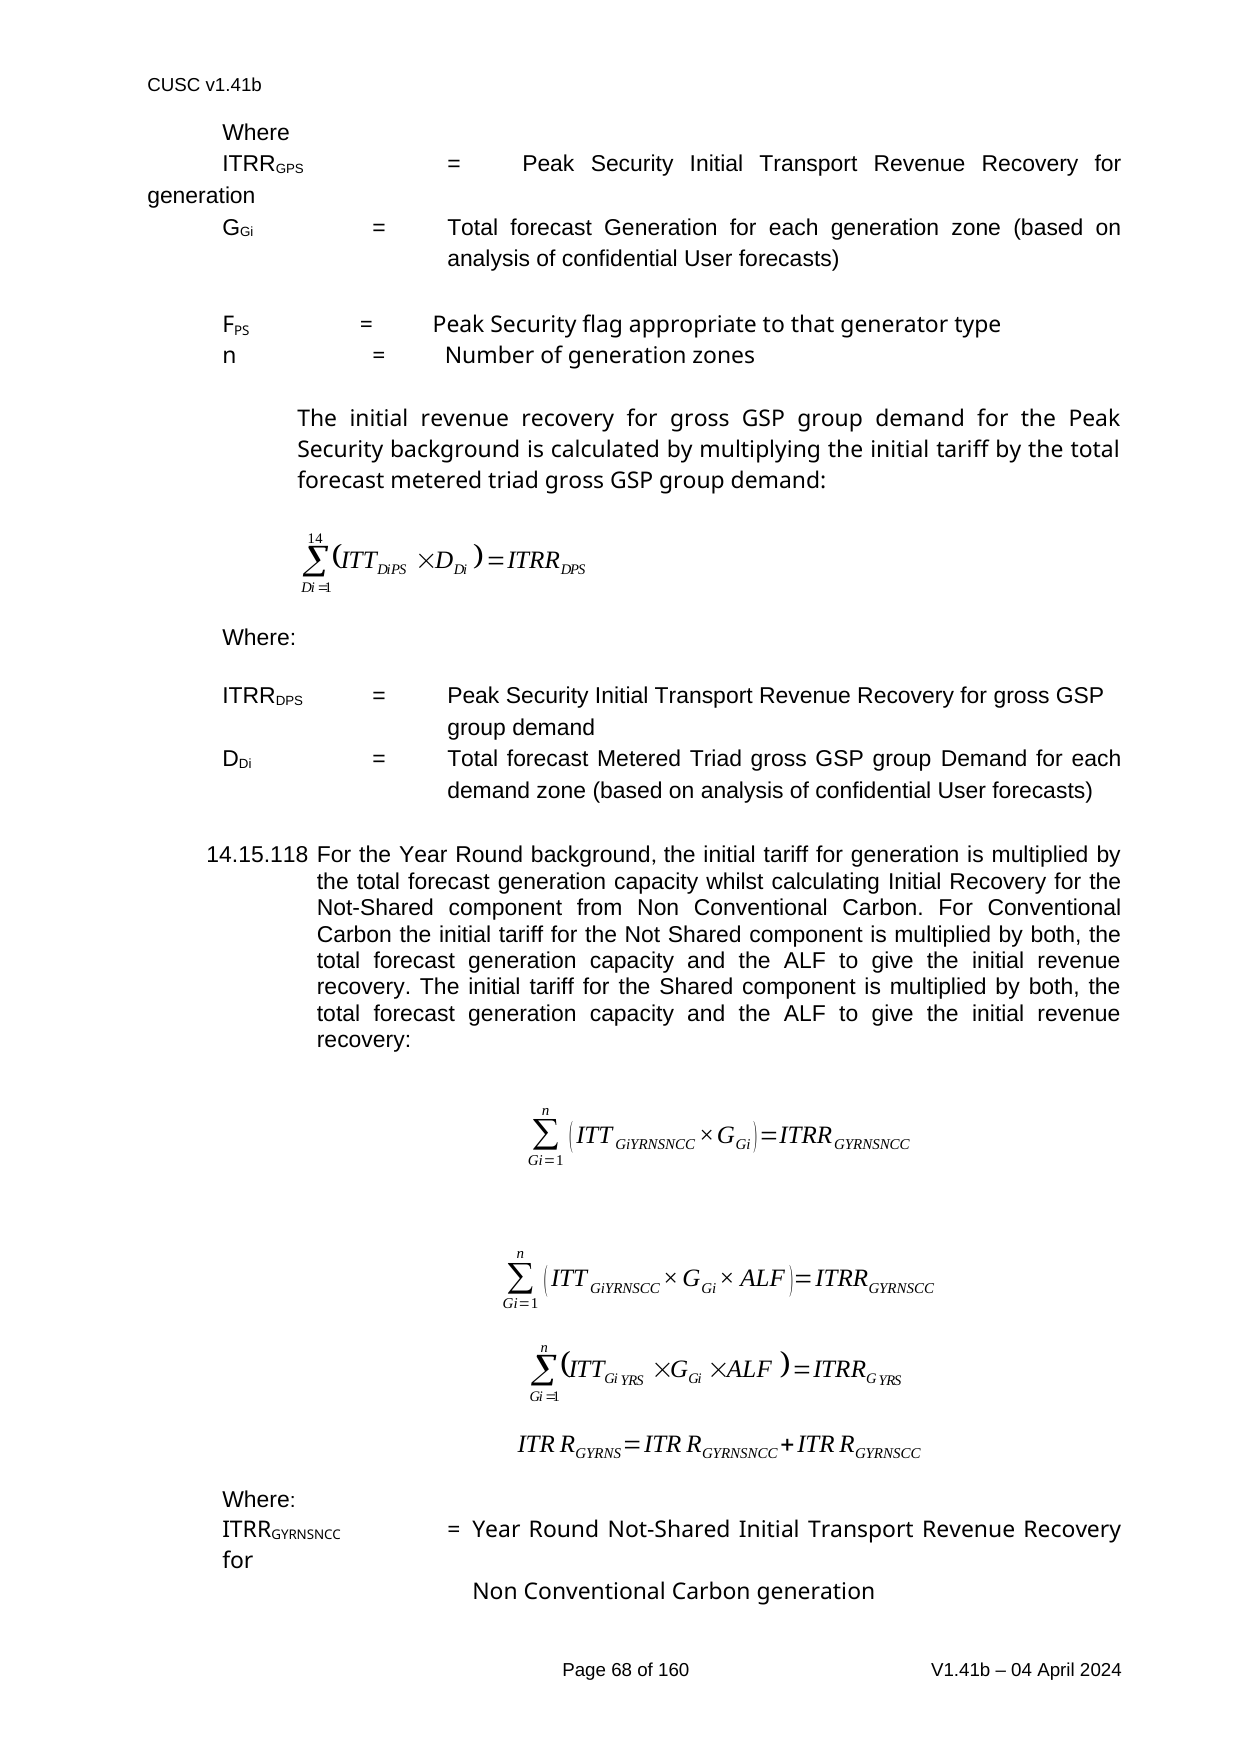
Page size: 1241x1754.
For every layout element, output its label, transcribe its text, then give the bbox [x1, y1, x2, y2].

text Where: [147, 1486, 1121, 1512]
text The initial revenue recovery for gross GSP group demand for the Peak Security background is calculated by multiplying the initial tariff by the total forecast metered triad gross GSP group demand: [297, 402, 1121, 496]
text n = Number of generation zones [222, 339, 1121, 371]
text group demand [372, 713, 1121, 740]
text Where: [147, 624, 1121, 650]
text FPS = Peak Security flag appropriate to that generator type [147, 308, 1121, 339]
text DDi = Total forecast Metered Triad gross GSP group Demand for each demand zone (based on analysis of confidential User forecasts) [222, 745, 1121, 803]
text Non Conventional Carbon generation [222, 1575, 1121, 1606]
text ITRRDPS = Peak Security Initial Transport Revenue Recovery for gross GSP [147, 682, 1121, 708]
text ITRRGYRNSNCC = Year Round Not-Shared Initial Transport Revenue Recovery for [222, 1512, 1121, 1575]
text GGi = Total forecast Generation for each generation zone (based on analysis of confidential User forecasts) [222, 213, 1121, 271]
subtitle For the Year Round background, the initial tariff for generation is multiplied by the total forecast generation capacity whilst calculating Initial Recovery for the Not-Shared component from Non Conventional Carbon. For Conventional Carbon the initial tariff for the Not Shared component is multiplied by both, the total forecast generation capacity and the ALF to give the initial revenue recovery. The initial tariff for the Shared component is multiplied by both, the total forecast generation capacity and the ALF to give the initial revenue recovery: [206, 840, 1121, 1052]
text Where [147, 119, 1121, 145]
text ITRRGPS = Peak Security Initial Transport Revenue Recovery for generation [147, 150, 1121, 208]
